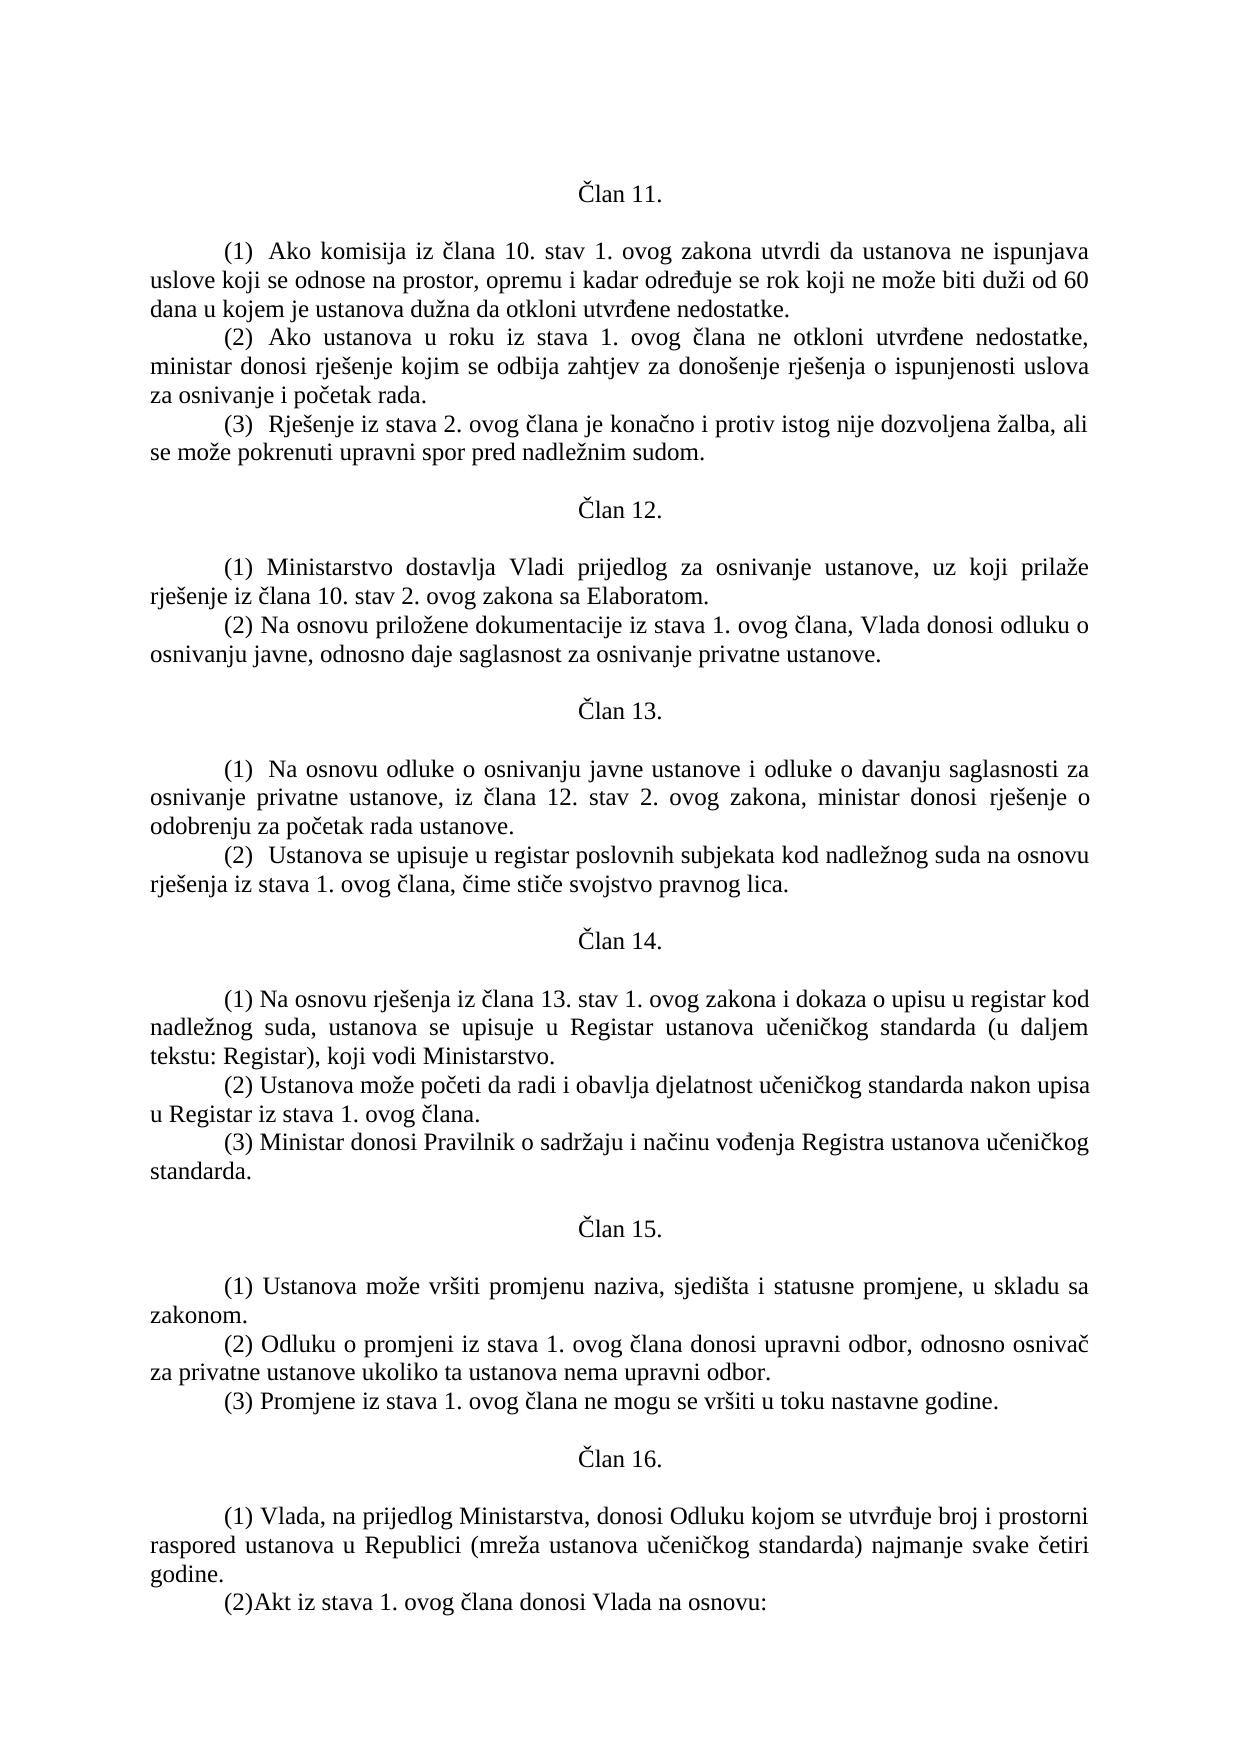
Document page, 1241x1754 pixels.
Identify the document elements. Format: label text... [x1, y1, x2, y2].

list Na osnovu odluke o osnivanju javne ustanove i odluke o davanju saglasnosti za osnivanje privatne ustanove, iz člana 12. stav 2. ovog zakona, ministar donosi rješenje o odobrenju za početak rada ustanove. [150, 754, 1090, 840]
list Na osnovu priložene dokumentacije iz stava 1. ovog člana, Vlada donosi odluku o osnivanju javne, odnosno daje saglasnost za osnivanje privatne ustanove. [150, 610, 1090, 667]
text Član 11. [150, 179, 1090, 207]
list Promjene iz stava 1. ovog člana ne mogu se vršiti u toku nastavne godine. [150, 1386, 1090, 1415]
list Ministarstvo dostavlja Vladi prijedlog za osnivanje ustanove, uz koji prilaže rješenje iz člana 10. stav 2. ovog zakona sa Elaboratom. [150, 552, 1090, 610]
text Član 16. [150, 1444, 1090, 1472]
text Član 13. [150, 696, 1090, 725]
list (1) Na osnovu rješenja iz člana 13. stav 1. ovog zakona i dokaza o upisu u registar kod nadležnog suda, ustanova se upisuje u Registar ustanova učeničkog standarda (u daljem tekstu: Registar), koji vodi Ministarstvo. [150, 984, 1090, 1070]
text (2) Ustanova može početi da radi i obavlja djelatnost učeničkog standarda nakon upisa u Registar iz stava 1. ovog člana. [150, 1070, 1090, 1127]
list Odluku o promjeni iz stava 1. ovog člana donosi upravni odbor, odnosno osnivač za privatne ustanove ukoliko ta ustanova nema upravni odbor. [150, 1329, 1090, 1386]
text Član 15. [150, 1214, 1090, 1242]
list Ustanova može vršiti promjenu naziva, sjedišta i statusne promjene, u skladu sa zakonom. [150, 1271, 1090, 1329]
text Član 12. [150, 495, 1090, 524]
list Ustanova se upisuje u registar poslovnih subjekata kod nadležnog suda na osnovu rješenja iz stava 1. ovog člana, čime stiče svojstvo pravnog lica. [150, 840, 1090, 897]
text Član 14. [150, 926, 1090, 955]
list Akt iz stava 1. ovog člana donosi Vlada na osnovu: [150, 1587, 1090, 1616]
list Vlada, na prijedlog Ministarstva, donosi Odluku kojom se utvrđuje broj i prostorni raspored ustanova u Republici (mreža ustanova učeničkog standarda) najmanje svake četiri godine. [150, 1501, 1090, 1587]
list Ako ustanova u roku iz stava 1. ovog člana ne otkloni utvrđene nedostatke, ministar donosi rješenje kojim se odbija zahtjev za donošenje rješenja o ispunjenosti uslova za osnivanje i početak rada. [150, 322, 1090, 409]
list Rješenje iz stava 2. ovog člana je konačno i protiv istog nije dozvoljena žalba, ali se može pokrenuti upravni spor pred nadležnim sudom. [150, 409, 1090, 466]
list Ako komisija iz člana 10. stav 1. ovog zakona utvrdi da ustanova ne ispunjava uslove koji se odnose na prostor, opremu i kadar određuje se rok koji ne može biti duži od 60 dana u kojem je ustanova dužna da otkloni utvrđene nedostatke. [150, 236, 1090, 322]
text (3) Ministar donosi Pravilnik o sadržaju i načinu vođenja Registra ustanova učeničkog standarda. [150, 1127, 1090, 1185]
